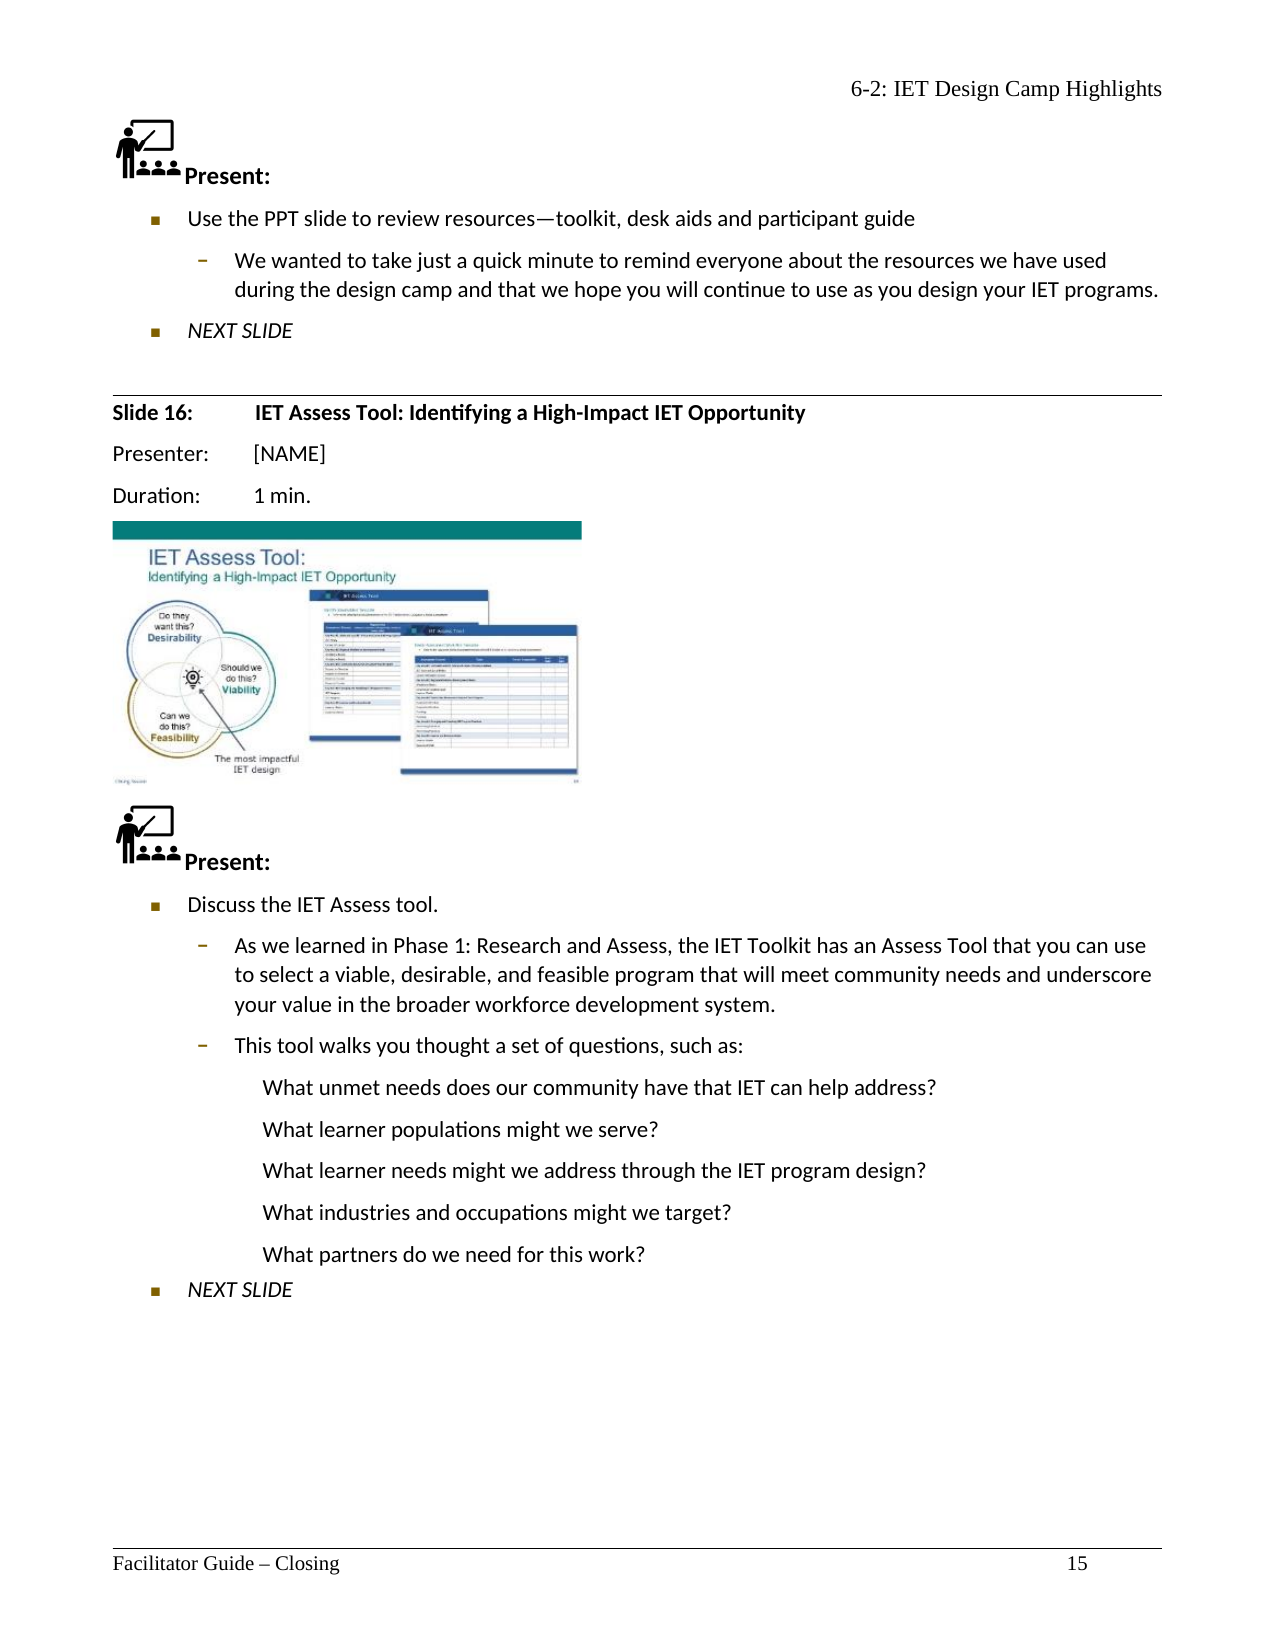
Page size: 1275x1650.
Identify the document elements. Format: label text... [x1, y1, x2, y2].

text What learner populations might we serve? [262, 1114, 1162, 1143]
text As we learned in Phase 1: Research and Assess, the IET Toolkit has an Assess Tool that you can use to select a viable, desirable, and feasible program that will meet community needs and underscore your value in the broader workforce development system. [197, 930, 1162, 1018]
text IET Assess Tool: Identifying a High-Impact IET Opportunity [112, 396, 1162, 426]
text What learner needs might we address through the IET program design? [262, 1155, 1162, 1184]
picture [112, 112, 185, 185]
text Duration: 1 min. [112, 480, 1162, 509]
text What partners do we need for this work? [262, 1239, 1162, 1268]
text NEXT SLIDE [150, 316, 1162, 345]
subtitle Present: [112, 112, 1162, 191]
text What industries and occupations might we target? [262, 1197, 1162, 1226]
text Use the PPT slide to review resources—toolkit, desk aids and participant guide [150, 203, 1162, 232]
text This tool walks you thought a set of questions, such as: [197, 1030, 1162, 1059]
text We wanted to take just a quick minute to remind everyone about the resources we have used during the design camp and that we hope you will continue to use as you design your IET programs. [197, 245, 1162, 303]
subtitle Present: [112, 798, 1162, 876]
text What unmet needs does our community have that IET can help address? [262, 1072, 1162, 1101]
text Presenter: [NAME] [112, 438, 1162, 468]
text Discuss the IET Assess tool. [150, 889, 1162, 918]
picture [112, 798, 185, 870]
text NEXT SLIDE [150, 1274, 1162, 1303]
picture [112, 521, 582, 786]
